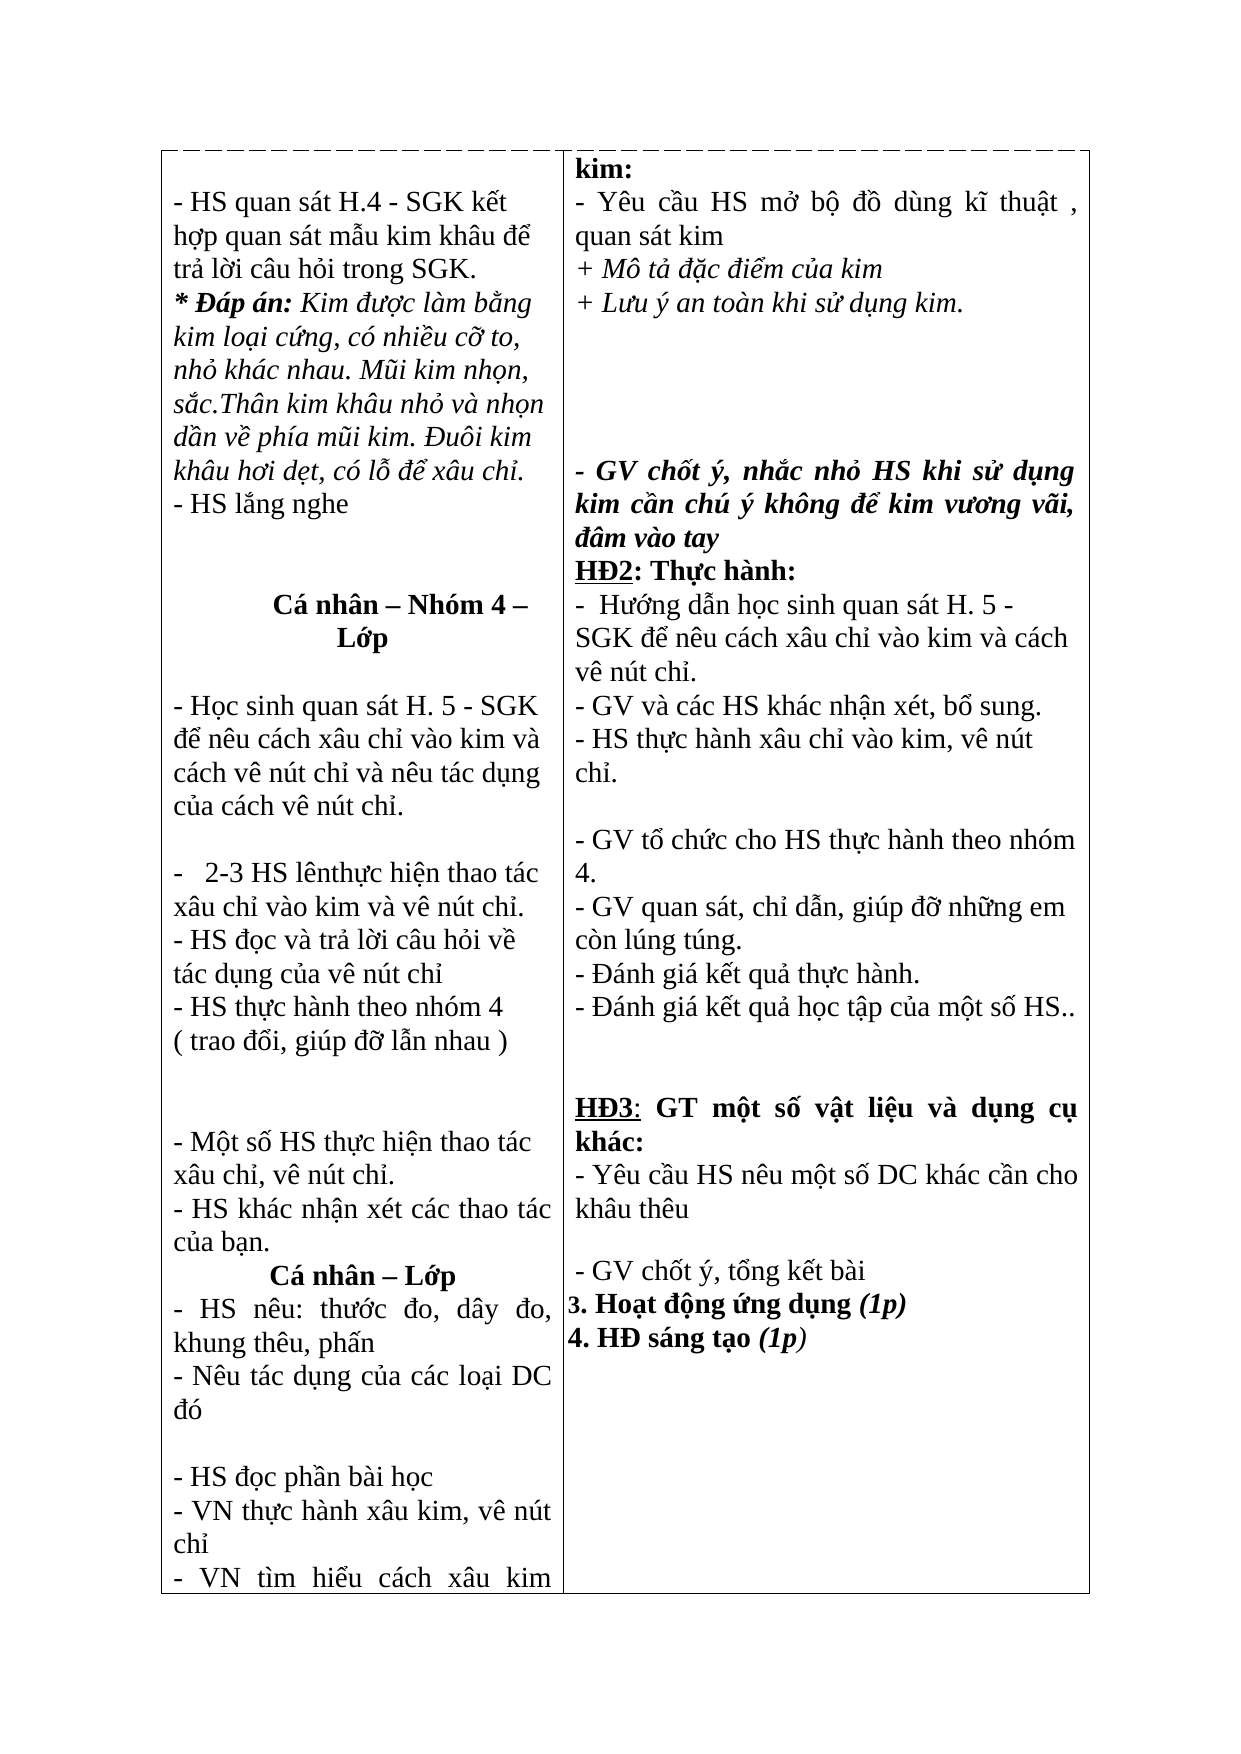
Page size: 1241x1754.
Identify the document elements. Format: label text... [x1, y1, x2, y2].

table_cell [564, 150, 1089, 1593]
